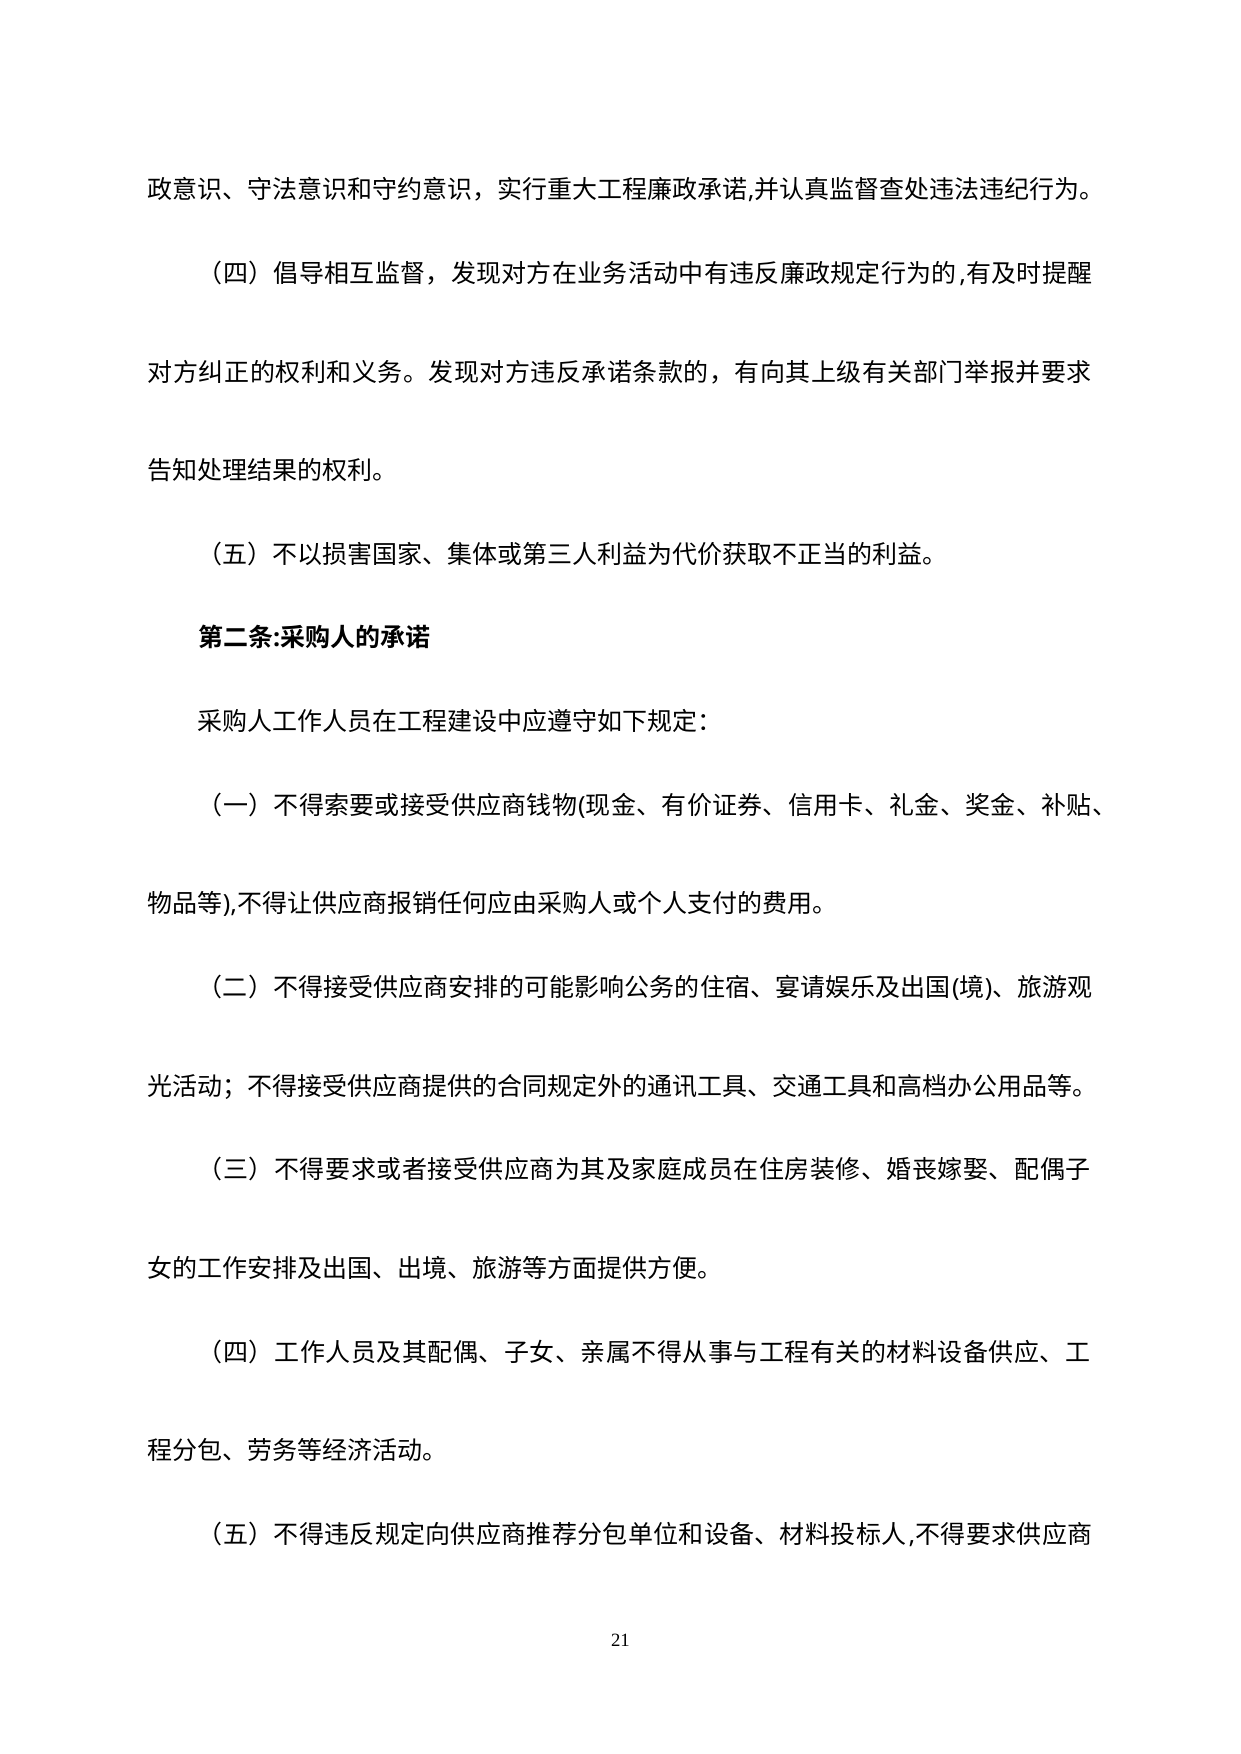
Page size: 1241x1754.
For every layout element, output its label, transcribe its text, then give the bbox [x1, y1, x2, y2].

text （一）不得索要或接受供应商钱物(现金、有价证券、信用卡、礼金、奖金、补贴、物品等),不得让供应商报销任何应由采购人或个人支付的费用。 [148, 771, 1093, 935]
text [148, 1499, 1093, 1565]
text 第二条:采购人的承诺 [148, 603, 1093, 669]
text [148, 155, 1093, 221]
text （四）倡导相互监督，发现对方在业务活动中有违反廉政规定行为的,有及时提醒对方纠正的权利和义务。发现对方违反承诺条款的，有向其上级有关部门举报并要求告知处理结果的权利。 [148, 239, 1093, 501]
text （三）不得要求或者接受供应商为其及家庭成员在住房装修、婚丧嫁娶、配偶子女的工作安排及出国、出境、旅游等方面提供方便。 [148, 1135, 1093, 1299]
text （五）不以损害国家、集体或第三人利益为代价获取不正当的利益。 [148, 519, 1093, 585]
text （四）工作人员及其配偶、子女、亲属不得从事与工程有关的材料设备供应、工程分包、劳务等经济活动。 [148, 1317, 1093, 1481]
text （二）不得接受供应商安排的可能影响公务的住宿、宴请娱乐及出国(境)、旅游观光活动；不得接受供应商提供的合同规定外的通讯工具、交通工具和高档办公用品等。 [148, 953, 1093, 1117]
text 采购人工作人员在工程建设中应遵守如下规定： [148, 687, 1093, 753]
